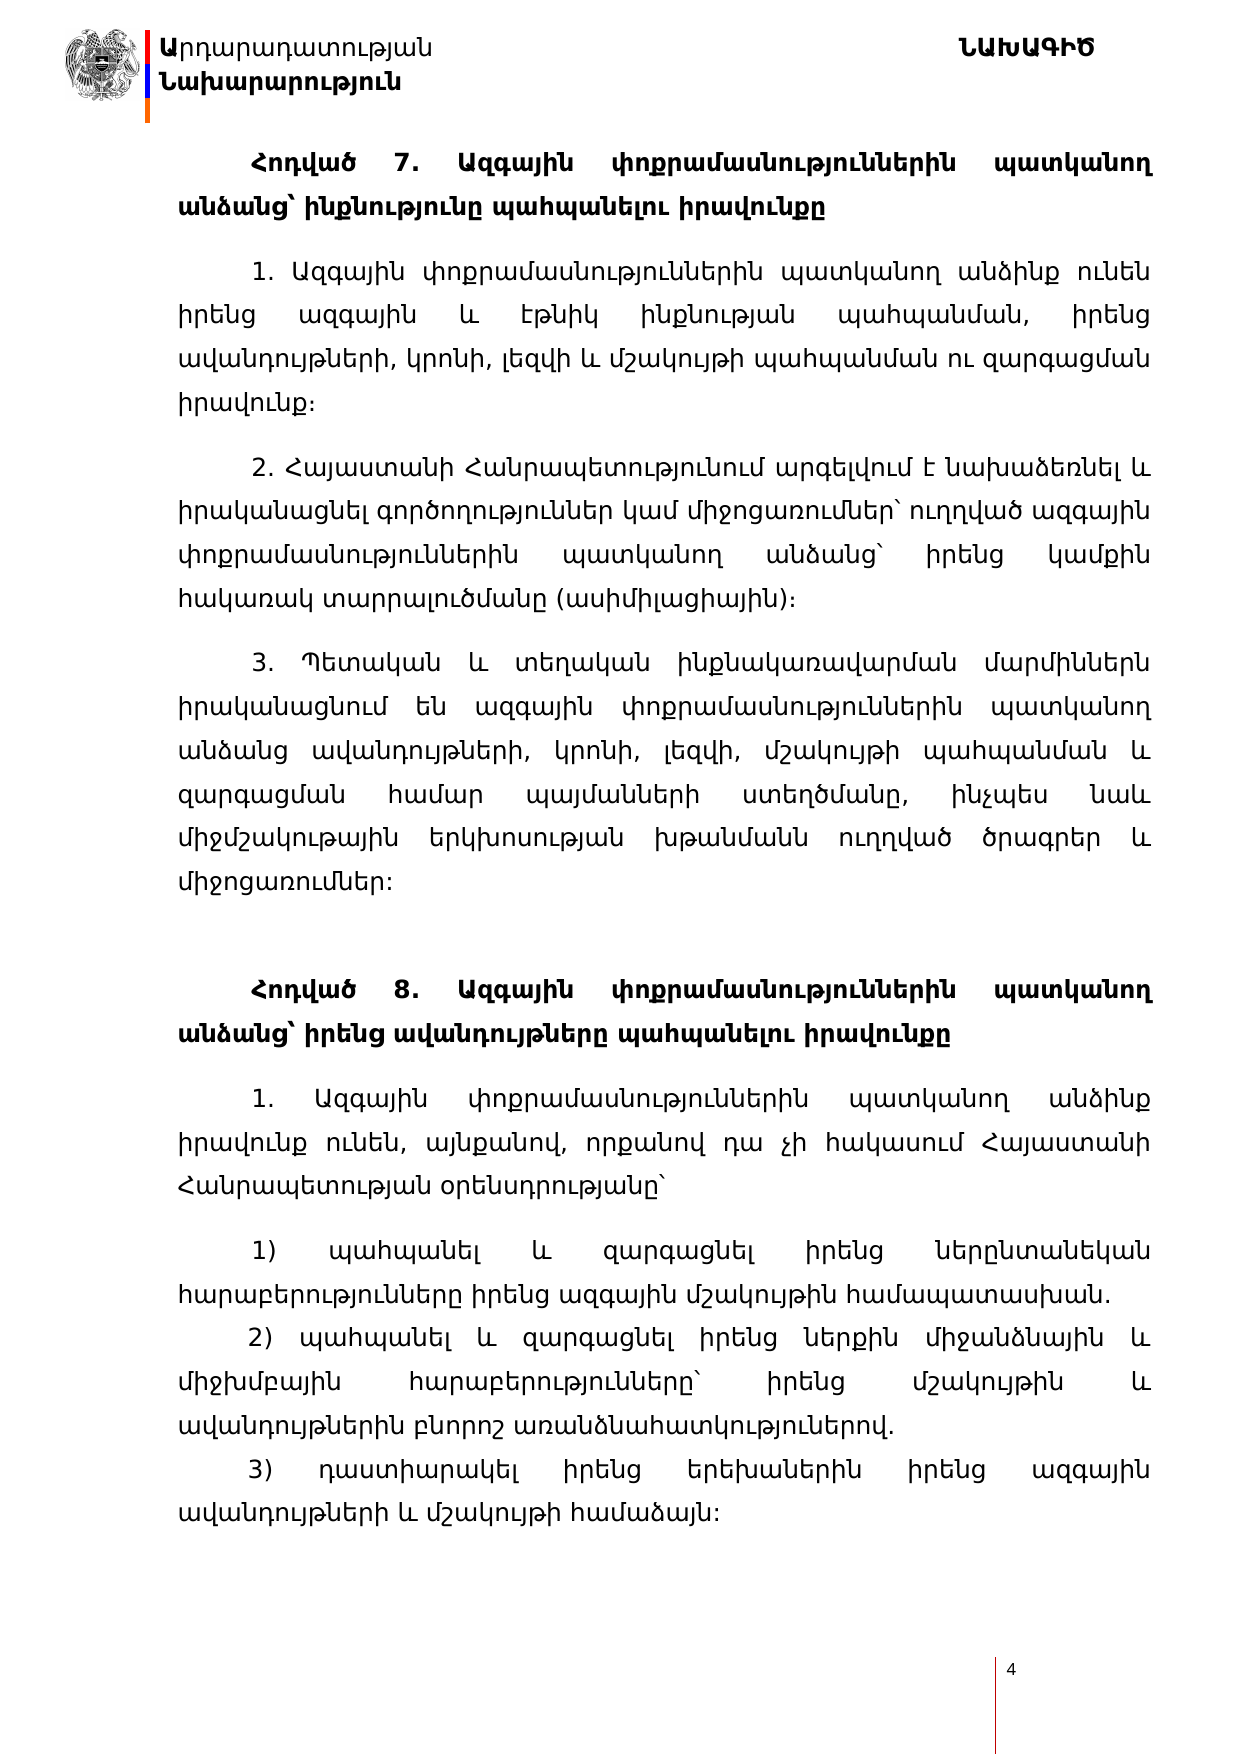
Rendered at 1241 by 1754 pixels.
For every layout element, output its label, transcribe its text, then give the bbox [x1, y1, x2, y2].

text 2. Հայաստանի Հանրապետությունում արգելվում է նախաձեռնել և իրականացնել գործողություններ կամ միջոցառումներ՝ ուղղված ազգային փոքրամասնություններին պատկանող անձանց՝ իրենց կամքին հակառակ տարրալուծմանը (ասիմիլացիային)։ [177, 453, 1152, 613]
text 1. Ազգային փոքրամասնություններին պատկանող անձինք ունեն իրենց ազգային և էթնիկ ինքնության պահպանման, իրենց ավանդույթների, կրոնի, լեզվի և մշակույթի պահպանման ու զարգացման իրավունք։ [177, 257, 1152, 417]
text Հոդված 7. Ազգային փոքրամասնություններին պատկանող անձանց՝ ինքնությունը պահպանելու իրավունքը [177, 148, 1152, 221]
text 3) դաստիարակել իրենց երեխաներին իրենց ազգային ավանդույթների և մշակույթի համաձայն: [177, 1455, 1152, 1528]
text 3. Պետական և տեղական ինքնակառավարման մարմիններն իրականացնում են ազգային փոքրամասնություններին պատկանող անձանց ավանդույթների, կրոնի, լեզվի, մշակույթի պահպանման և զարգացման համար պայմանների ստեղծմանը, ինչպես նաև միջմշակութային երկխոսության խթանմանն ուղղված ծրագրեր և միջոցառումներ: [177, 648, 1152, 896]
text Հոդված 8. Ազգային փոքրամասնություններին պատկանող անձանց՝ իրենց ավանդույթները պահպանելու իրավունքը [177, 976, 1152, 1048]
text 2) պահպանել և զարգացնել իրենց ներքին միջանձնային և միջխմբային հարաբերությունները՝ իրենց մշակույթին և ավանդույթներին բնորոշ առանձնահատկություներով. [177, 1323, 1152, 1440]
text 1. Ազգային փոքրամասնություններին պատկանող անձինք իրավունք ունեն, այնքանով, որքանով դա չի հակասում Հայաստանի Հանրապետության օրենսդրությանը՝ [177, 1084, 1152, 1201]
picture [64, 28, 140, 101]
text 1) պահպանել և զարգացնել իրենց ներընտանեկան հարաբերությունները իրենց ազգային մշակույթին համապատասխան. [177, 1236, 1152, 1309]
